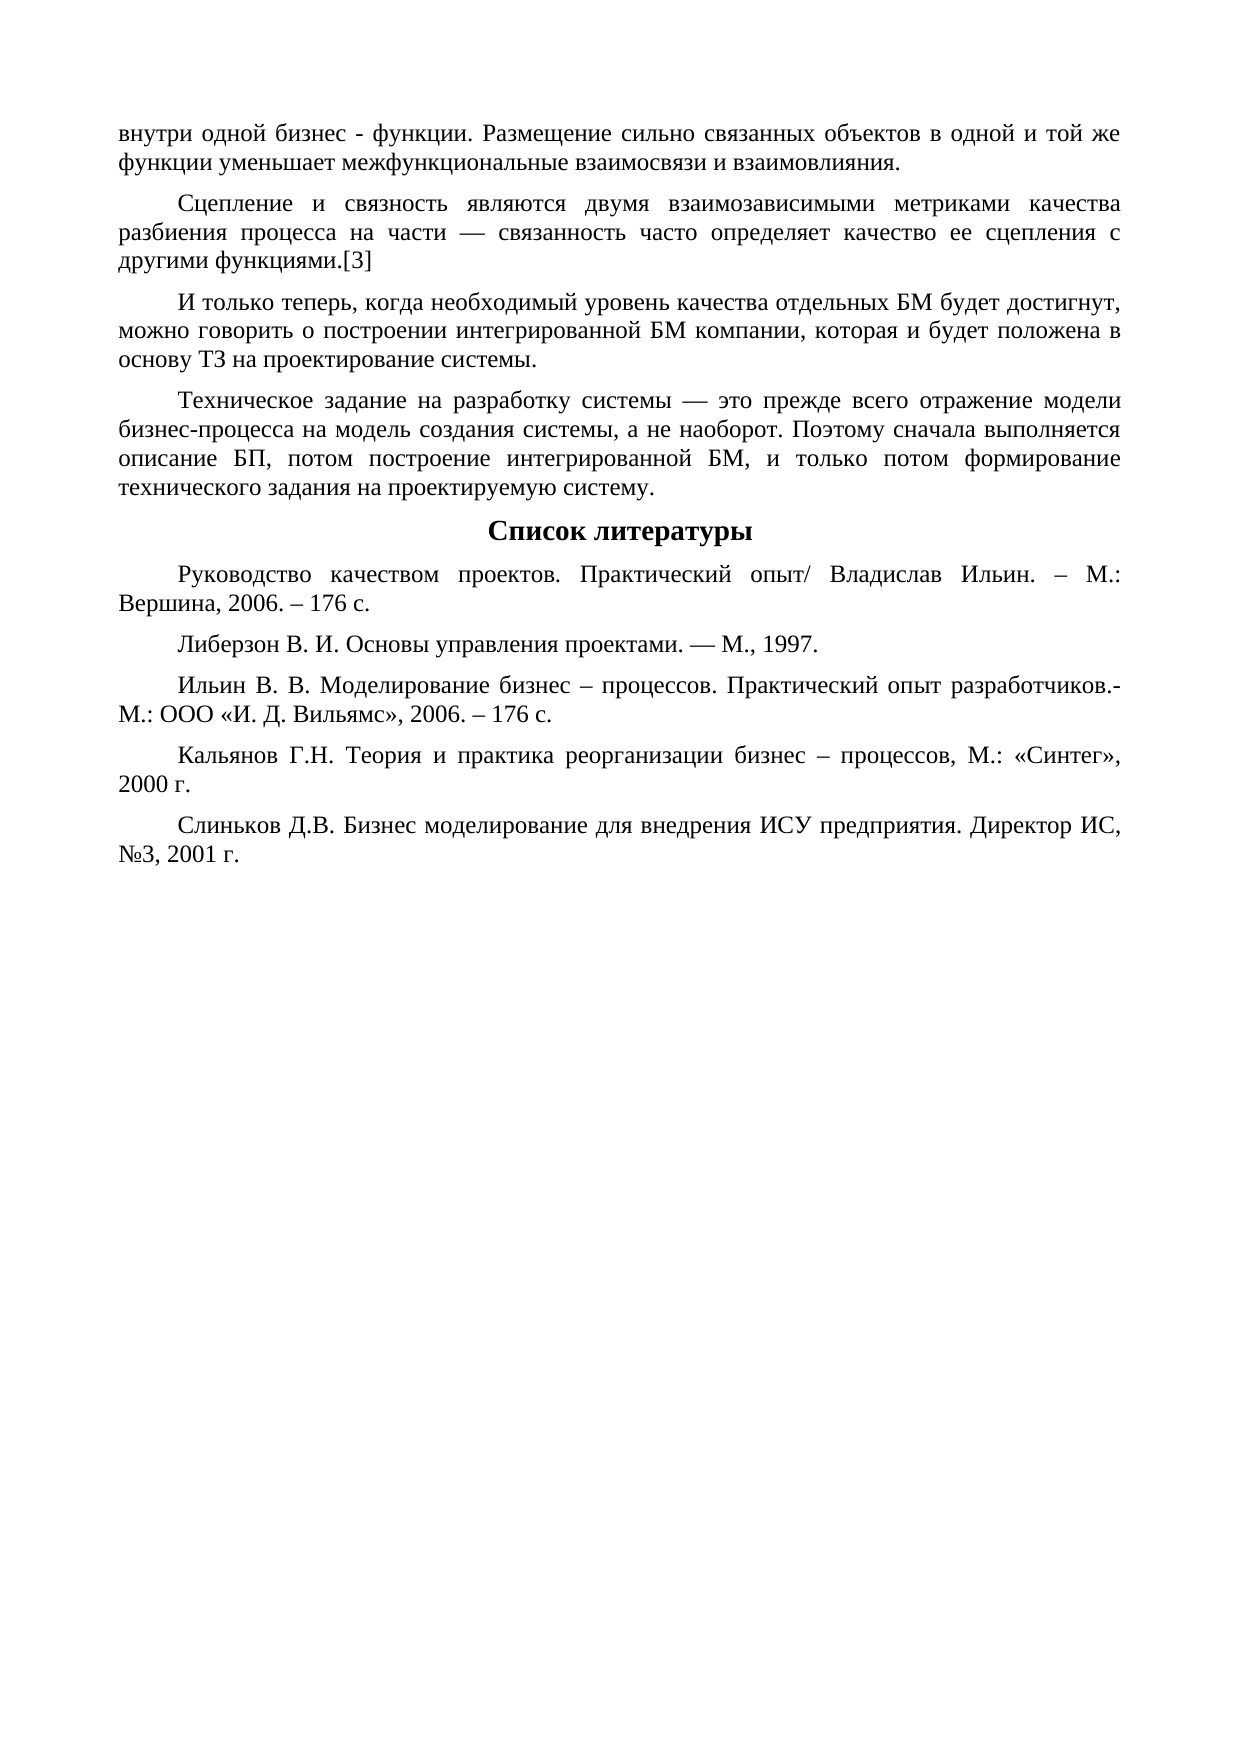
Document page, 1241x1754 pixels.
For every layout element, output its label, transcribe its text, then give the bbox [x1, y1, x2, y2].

text Слиньков Д.В. Бизнес моделирование для внедрения ИСУ предприятия. Директор ИС, №3, 2001 г. [118, 810, 1122, 868]
text Техническое задание на разработку системы — это прежде всего отражение модели бизнес-процесса на модель создания системы, а не наоборот. Поэтому сначала выполняется описание БП, потом построение интегрированной БМ, и только потом формирование технического задания на проектируемую систему. [118, 386, 1122, 501]
text И только теперь, когда необходимый уровень качества отдельных БМ будет достигнут, можно говорить о построении интегрированной БМ компании, которая и будет положена в основу ТЗ на проектирование системы. [118, 287, 1122, 373]
text Либерзон В. И. Основы управления проектами. — М., 1997. [118, 629, 1122, 658]
text Руководство качеством проектов. Практический опыт/ Владислав Ильин. – М.: Вершина, 2006. – 176 с. [118, 559, 1122, 617]
text Кальянов Г.Н. Теория и практика реорганизации бизнес – процессов, М.: «Синтег», 2000 г. [118, 740, 1122, 798]
text Сцепление и связность являются двумя взаимозависимыми метриками качества разбиения процесса на части — связанность часто определяет качество ее сцепления с другими функциями.[3] [118, 188, 1122, 274]
text Ильин В. В. Моделирование бизнес – процессов. Практический опыт разработчиков.- М.: ООО «И. Д. Вильямс», 2006. – 176 с. [118, 670, 1122, 728]
text Список литературы [118, 513, 1122, 547]
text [118, 118, 1122, 176]
